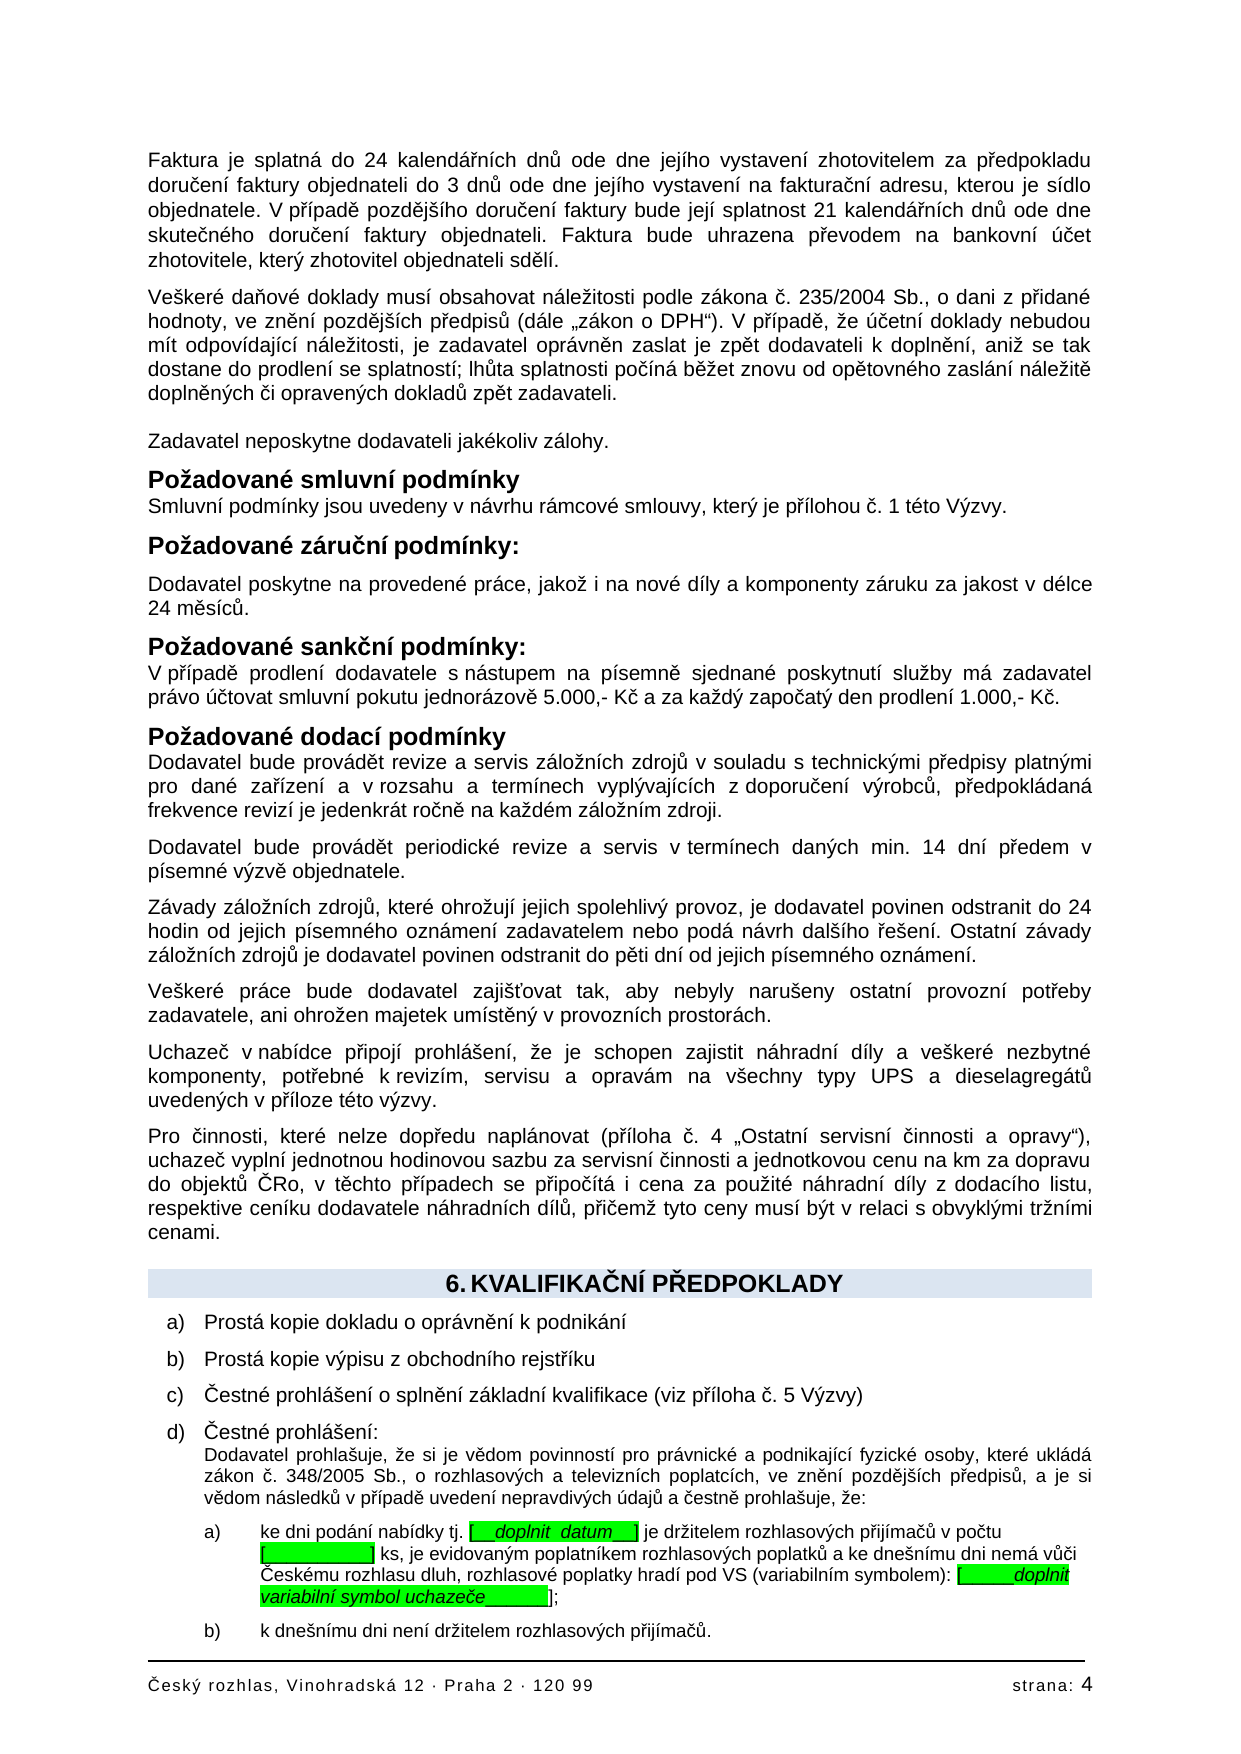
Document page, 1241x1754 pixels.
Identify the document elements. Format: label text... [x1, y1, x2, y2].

text Uchazeč v nabídce připojí prohlášení, že je schopen zajistit náhradní díly a veškeré nezbytné komponenty, potřebné k revizím, servisu a opravám na všechny typy UPS a dieselagregátů uvedených v příloze této výzvy. [148, 1040, 1092, 1112]
subtitle KVALIFIKAČNÍ PŘEDPOKLADY [148, 1269, 1092, 1298]
list ke dni podání nabídky tj. [__doplnit datum__] je držitelem rozhlasových přijímačů v počtu [__________] ks, je evidovaným poplatníkem rozhlasových poplatků a ke dnešnímu dni nemá vůči Českému rozhlasu dluh, rozhlasové poplatky hradí pod VS (variabilním symbolem): [_____doplnit variabilní symbol uchazeče______]; [204, 1521, 1092, 1607]
text V případě prodlení dodavatele s nástupem na písemně sjednané poskytnutí služby má zadavatel právo účtovat smluvní pokutu jednorázově 5.000,- Kč a za každý započatý den prodlení 1.000,- Kč. [148, 661, 1092, 709]
list Čestné prohlášení: [167, 1419, 1092, 1443]
text Veškeré práce bude dodavatel zajišťovat tak, aby nebyly narušeny ostatní provozní potřeby zadavatele, ani ohrožen majetek umístěný v provozních prostorách. [148, 979, 1092, 1027]
text Dodavatel bude provádět periodické revize a servis v termínech daných min. 14 dní předem v písemné výzvě objednatele. [148, 834, 1092, 882]
list Čestné prohlášení o splnění základní kvalifikace (viz příloha č. 5 Výzvy) [166, 1383, 1092, 1407]
list Prostá kopie dokladu o oprávnění k podnikání [166, 1310, 1092, 1334]
text Dodavatel bude provádět revize a servis záložních zdrojů v souladu s technickými předpisy platnými pro dané zařízení a v rozsahu a termínech vyplývajících z doporučení výrobců, předpokládaná frekvence revizí je jedenkrát ročně na každém záložním zdroji. [148, 750, 1092, 822]
text Dodavatel prohlašuje, že si je vědom povinností pro právnické a podnikající fyzické osoby, které ukládá zákon č. 348/2005 Sb., o rozhlasových a televizních poplatcích, ve znění pozdějších předpisů, a je si vědom následků v případě uvedení nepravdivých údajů a čestně prohlašuje, že: [204, 1443, 1092, 1508]
text Požadované záruční podmínky: [148, 531, 1092, 559]
text Veškeré daňové doklady musí obsahovat náležitosti podle zákona č. 235/2004 Sb., o dani z přidané hodnoty, ve znění pozdějších předpisů (dále „zákon o DPH“). V případě, že účetní doklady nebudou mít odpovídající náležitosti, je zadavatel oprávněn zaslat je zpět dodavateli k doplnění, aniž se tak dostane do prodlení se splatností; lhůta splatnosti počíná běžet znovu od opětovného zaslání náležitě doplněných či opravených dokladů zpět zadavateli. [148, 285, 1092, 405]
list k dnešnímu dni není držitelem rozhlasových přijímačů. [204, 1619, 1092, 1641]
list Prostá kopie výpisu z obchodního rejstříku [166, 1347, 1092, 1371]
text Pro činnosti, které nelze dopředu naplánovat (příloha č. 4 „Ostatní servisní činnosti a opravy“), uchazeč vyplní jednotnou hodinovou sazbu za servisní činnosti a jednotkovou cenu na km za dopravu do objektů ČRo, v těchto případech se připočítá i cena za použité náhradní díly z dodacího listu, respektive ceníku dodavatele náhradních dílů, přičemž tyto ceny musí být v relaci s obvyklými tržními cenami. [148, 1124, 1092, 1244]
text Dodavatel poskytne na provedené práce, jakož i na nové díly a komponenty záruku za jakost v délce 24 měsíců. [148, 572, 1092, 620]
text Faktura je splatná do 24 kalendářních dnů ode dne jejího vystavení zhotovitelem za předpokladu doručení faktury objednateli do 3 dnů ode dne jejího vystavení na fakturační adresu, kterou je sídlo objednatele. V případě pozdějšího doručení faktury bude její splatnost 21 kalendářních dnů ode dne skutečného doručení faktury objednateli. Faktura bude uhrazena převodem na bankovní účet zhotovitele, který zhotovitel objednateli sdělí. [148, 148, 1092, 273]
text Požadované dodací podmínky [148, 721, 1092, 750]
text Zadavatel neposkytne dodavateli jakékoliv zálohy. [148, 429, 1092, 453]
text Smluvní podmínky jsou uvedeny v návrhu rámcové smlouvy, který je přílohou č. 1 této Výzvy. [148, 494, 1092, 518]
text Požadované sankční podmínky: [148, 632, 1092, 661]
text Závady záložních zdrojů, které ohrožují jejich spolehlivý provoz, je dodavatel povinen odstranit do 24 hodin od jejich písemného oznámení zadavatelem nebo podá návrh dalšího řešení. Ostatní závady záložních zdrojů je dodavatel povinen odstranit do pěti dní od jejich písemného oznámení. [148, 895, 1092, 967]
text Požadované smluvní podmínky [148, 465, 1092, 494]
